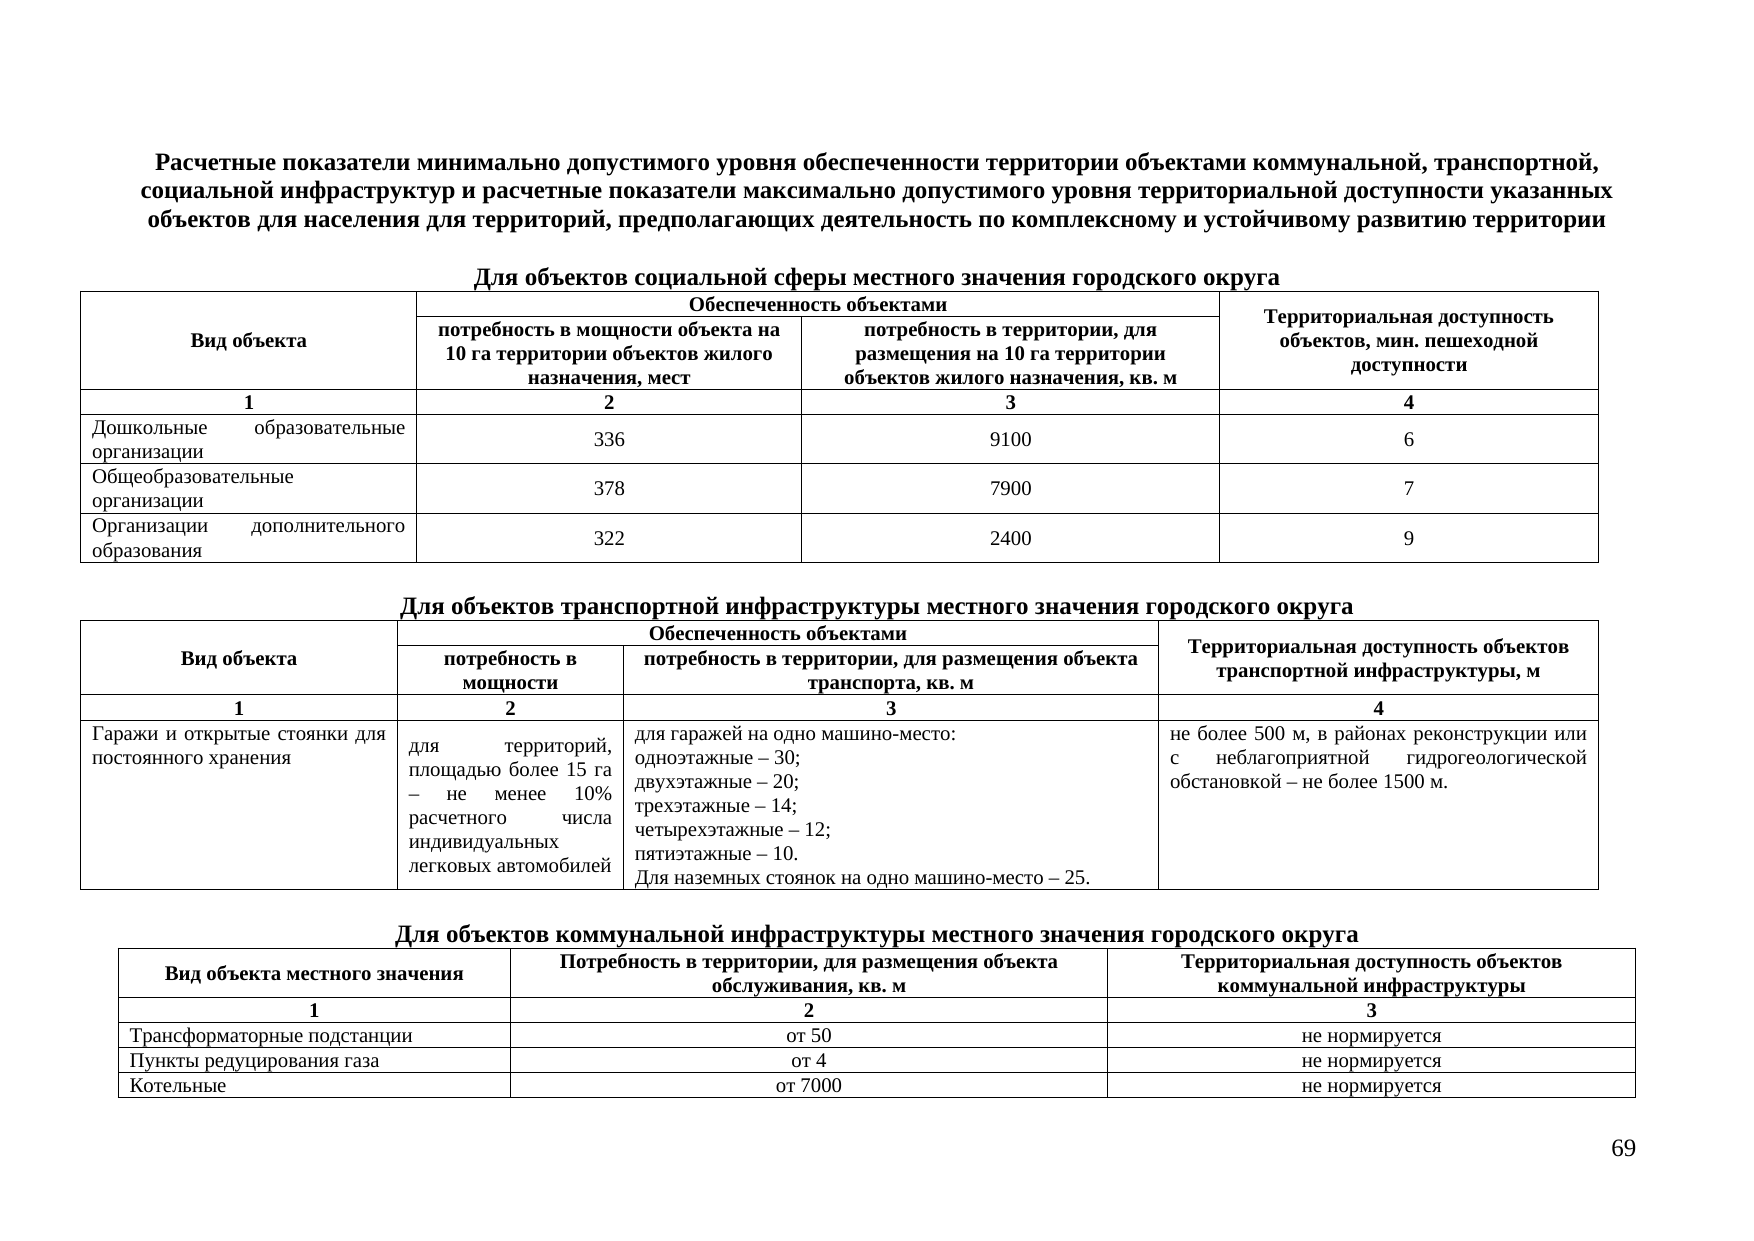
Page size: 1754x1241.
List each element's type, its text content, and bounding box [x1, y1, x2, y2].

table_header Территориальная доступность объектов транспортной инфраструктуры, м [1159, 621, 1598, 694]
table_cell 2 [398, 695, 623, 719]
table_header Потребность в территории, для размещения объекта обслуживания, кв. м [511, 949, 1107, 997]
table_cell от 4 [511, 1048, 1107, 1072]
table_header Территориальная доступность объектов, мин. пешеходной доступности [1220, 292, 1598, 389]
table_cell потребность в территории, для размещения на 10 га территории объектов жилого назначения, кв. м [802, 317, 1219, 389]
table_cell не нормируется [1108, 1023, 1635, 1047]
table_header Вид объекта [81, 621, 397, 694]
table_cell Трансформаторные подстанции [119, 1023, 510, 1047]
table_cell не нормируется [1108, 1073, 1635, 1097]
table_cell для гаражей на одно машино-место: одноэтажные – 30; двухэтажные – 20; трехэтажные – 14; четырехэтажные – 12; пятиэтажные – 10. Для наземных стоянок на одно машино-место – 25. [624, 721, 1158, 889]
table_header Вид объекта местного значения [119, 949, 510, 997]
table_cell от 7000 [511, 1073, 1107, 1097]
text Для объектов коммунальной инфраструктуры местного значения городского округа [118, 919, 1636, 947]
table_cell 7900 [802, 464, 1219, 512]
table_header Обеспеченность объектами [398, 621, 1158, 645]
table_cell не нормируется [1108, 1048, 1635, 1072]
table_cell 1 [81, 695, 397, 719]
table_cell 9100 [802, 415, 1219, 463]
table_cell потребность в мощности объекта на 10 га территории объектов жилого назначения, мест [417, 317, 801, 389]
table_cell от 50 [511, 1023, 1107, 1047]
text Расчетные показатели минимально допустимого уровня обеспеченности территории объектами коммунальной, транспортной, социальной инфраструктур и расчетные показатели максимально допустимого уровня территориальной доступности указанных объектов для населения для территорий, предполагающих деятельность по комплексному и устойчивому развитию территории [118, 147, 1636, 233]
table_cell для территорий, площадью более 15 га – не менее 10% расчетного числа индивидуальных легковых автомобилей [398, 721, 623, 889]
table_cell Общеобразовательные организации [81, 464, 416, 512]
table_cell 4 [1220, 390, 1598, 414]
table_cell 9 [1220, 514, 1598, 562]
table_cell 322 [417, 514, 801, 562]
table_cell 2 [417, 390, 801, 414]
table_cell не более 500 м, в районах реконструкции или с неблагоприятной гидрогеологической обстановкой – не более 1500 м. [1159, 721, 1598, 889]
table_header Обеспеченность объектами [417, 292, 1219, 316]
table_cell 3 [624, 695, 1158, 719]
table_cell 2400 [802, 514, 1219, 562]
table_cell 2 [511, 998, 1107, 1022]
text Для объектов социальной сферы местного значения городского округа [118, 262, 1636, 291]
table_cell Дошкольные образовательные организации [81, 415, 416, 463]
table_cell 4 [1159, 695, 1598, 719]
table_header Территориальная доступность объектов коммунальной инфраструктуры [1108, 949, 1635, 997]
table_cell 3 [802, 390, 1219, 414]
table_cell потребность в мощности [398, 646, 623, 694]
text Для объектов транспортной инфраструктуры местного значения городского округа [118, 591, 1636, 620]
table_cell потребность в территории, для размещения объекта транспорта, кв. м [624, 646, 1158, 694]
table_cell 6 [1220, 415, 1598, 463]
table_cell Гаражи и открытые стоянки для постоянного хранения [81, 721, 397, 889]
table_cell Пункты редуцирования газа [119, 1048, 510, 1072]
table_header Вид объекта [81, 292, 416, 389]
table_cell 1 [119, 998, 510, 1022]
table_cell Котельные [119, 1073, 510, 1097]
table_cell 378 [417, 464, 801, 512]
table_cell 3 [1108, 998, 1635, 1022]
table_cell Организации дополнительного образования [81, 514, 416, 562]
table_cell 7 [1220, 464, 1598, 512]
table_cell 1 [81, 390, 416, 414]
table_cell 336 [417, 415, 801, 463]
